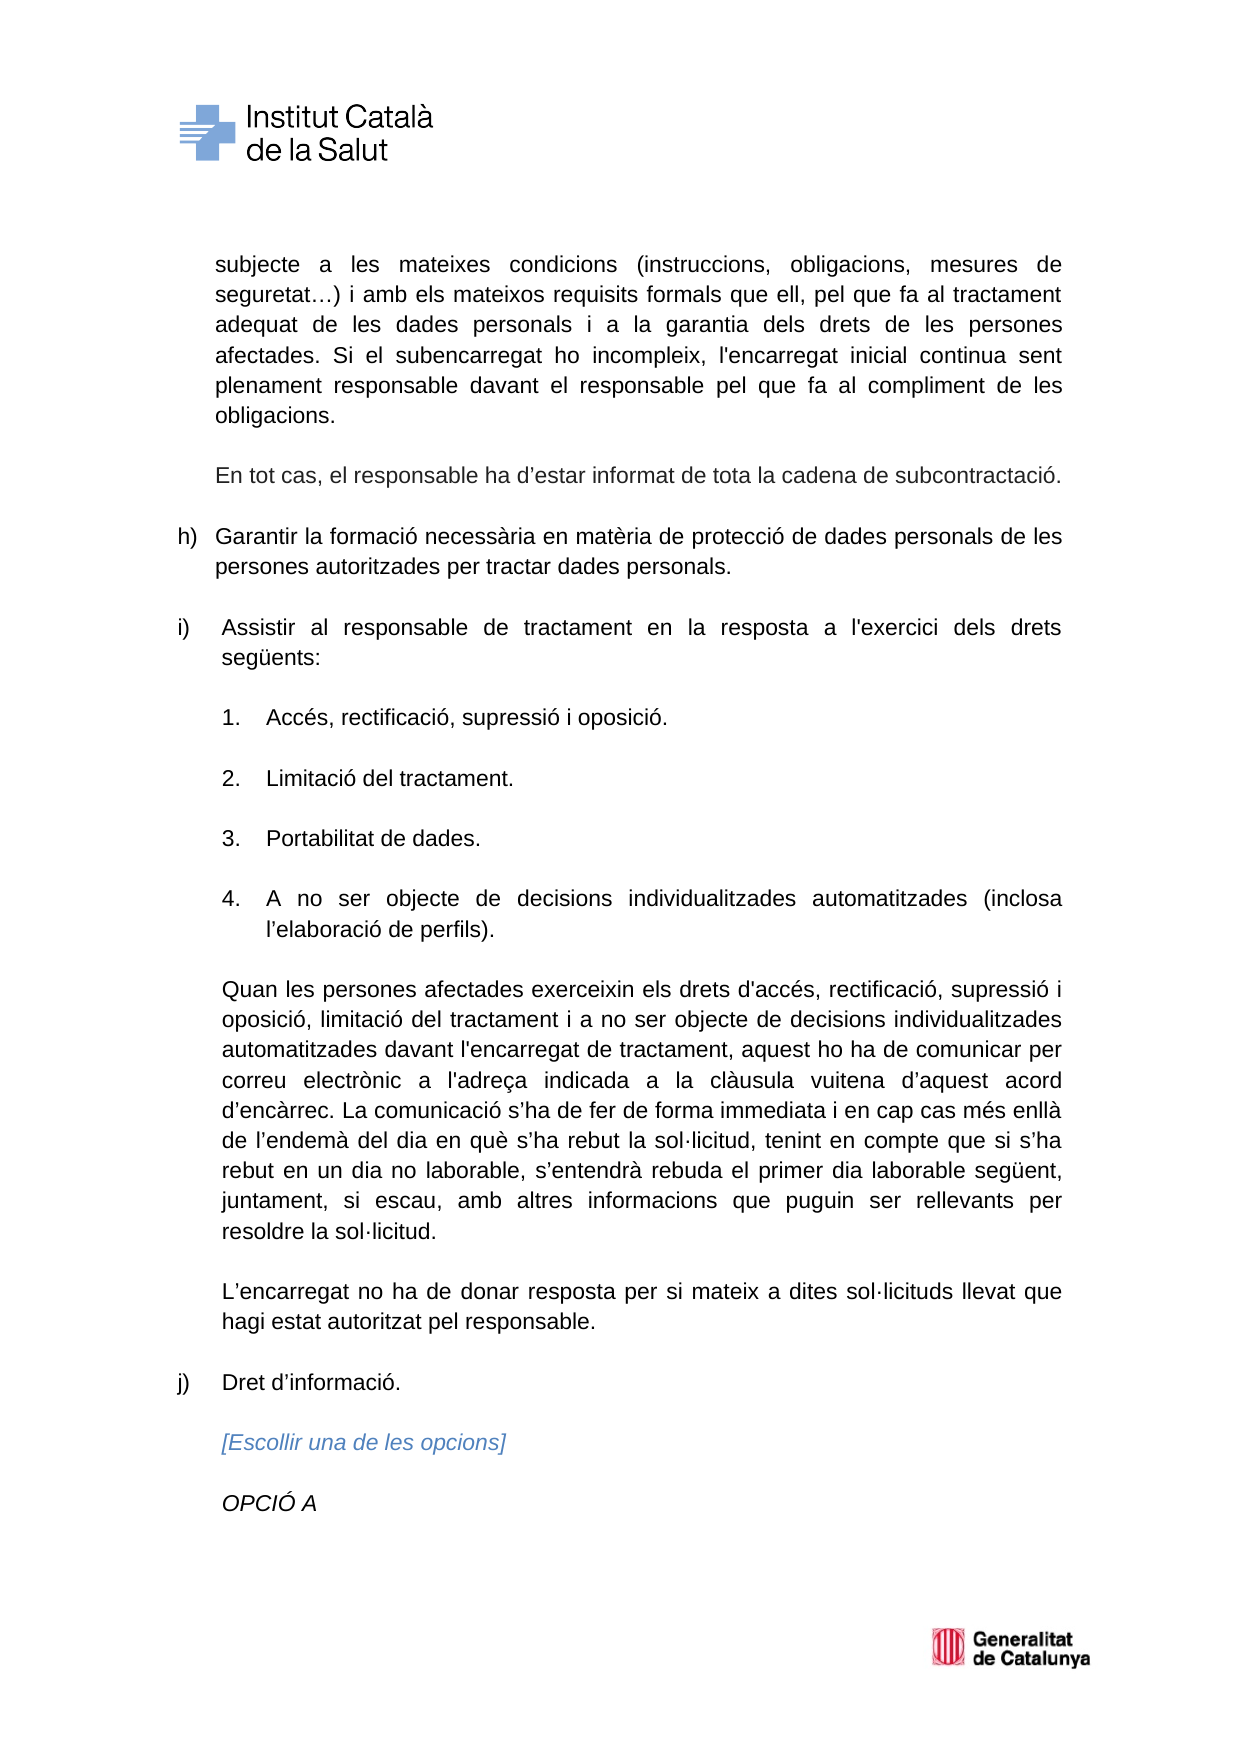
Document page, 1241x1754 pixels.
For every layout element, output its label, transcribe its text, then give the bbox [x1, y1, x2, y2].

list Dret d’informació. [177, 1369, 1063, 1395]
list Limitació del tractament. [222, 764, 1063, 791]
list A no ser objecte de decisions individualitzades automatitzades (inclosa l’elaboració de perfils). [222, 885, 1063, 942]
text Quan les persones afectades exerceixin els drets d'accés, rectificació, supressió i oposició, limitació del tractament i a no ser objecte de decisions individualitzades automatitzades davant l'encarregat de tractament, aquest ho ha de comunicar per correu electrònic a l'adreça indicada a la clàusula vuitena d’aquest acord d’encàrrec. La comunicació s’ha de fer de forma immediata i en cap cas més enllà de l’endemà del dia en què s’ha rebut la sol·licitud, tenint en compte que si s’ha rebut en un dia no laborable, s’entendrà rebuda el primer dia laborable següent, juntament, si escau, amb altres informacions que puguin ser rellevants per resoldre la sol·licitud. [222, 976, 1063, 1244]
list Accés, rectificació, supressió i oposició. [222, 704, 1063, 731]
text [Escollir una de les opcions] [177, 1429, 1063, 1456]
list Garantir la formació necessària en matèria de protecció de dades personals de les persones autoritzades per tractar dades personals. [177, 523, 1063, 579]
list Portabilitat de dades. [222, 825, 1063, 851]
text L’encarregat no ha de donar resposta per si mateix a dites sol·licituds llevat que hagi estat autoritzat pel responsable. [222, 1278, 1063, 1335]
picture [893, 1621, 1129, 1674]
list Assistir al responsable de tractament en la resposta a l'exercici dels drets següents: [177, 613, 1063, 670]
picture [177, 100, 437, 167]
text OPCIÓ A [177, 1489, 1063, 1516]
